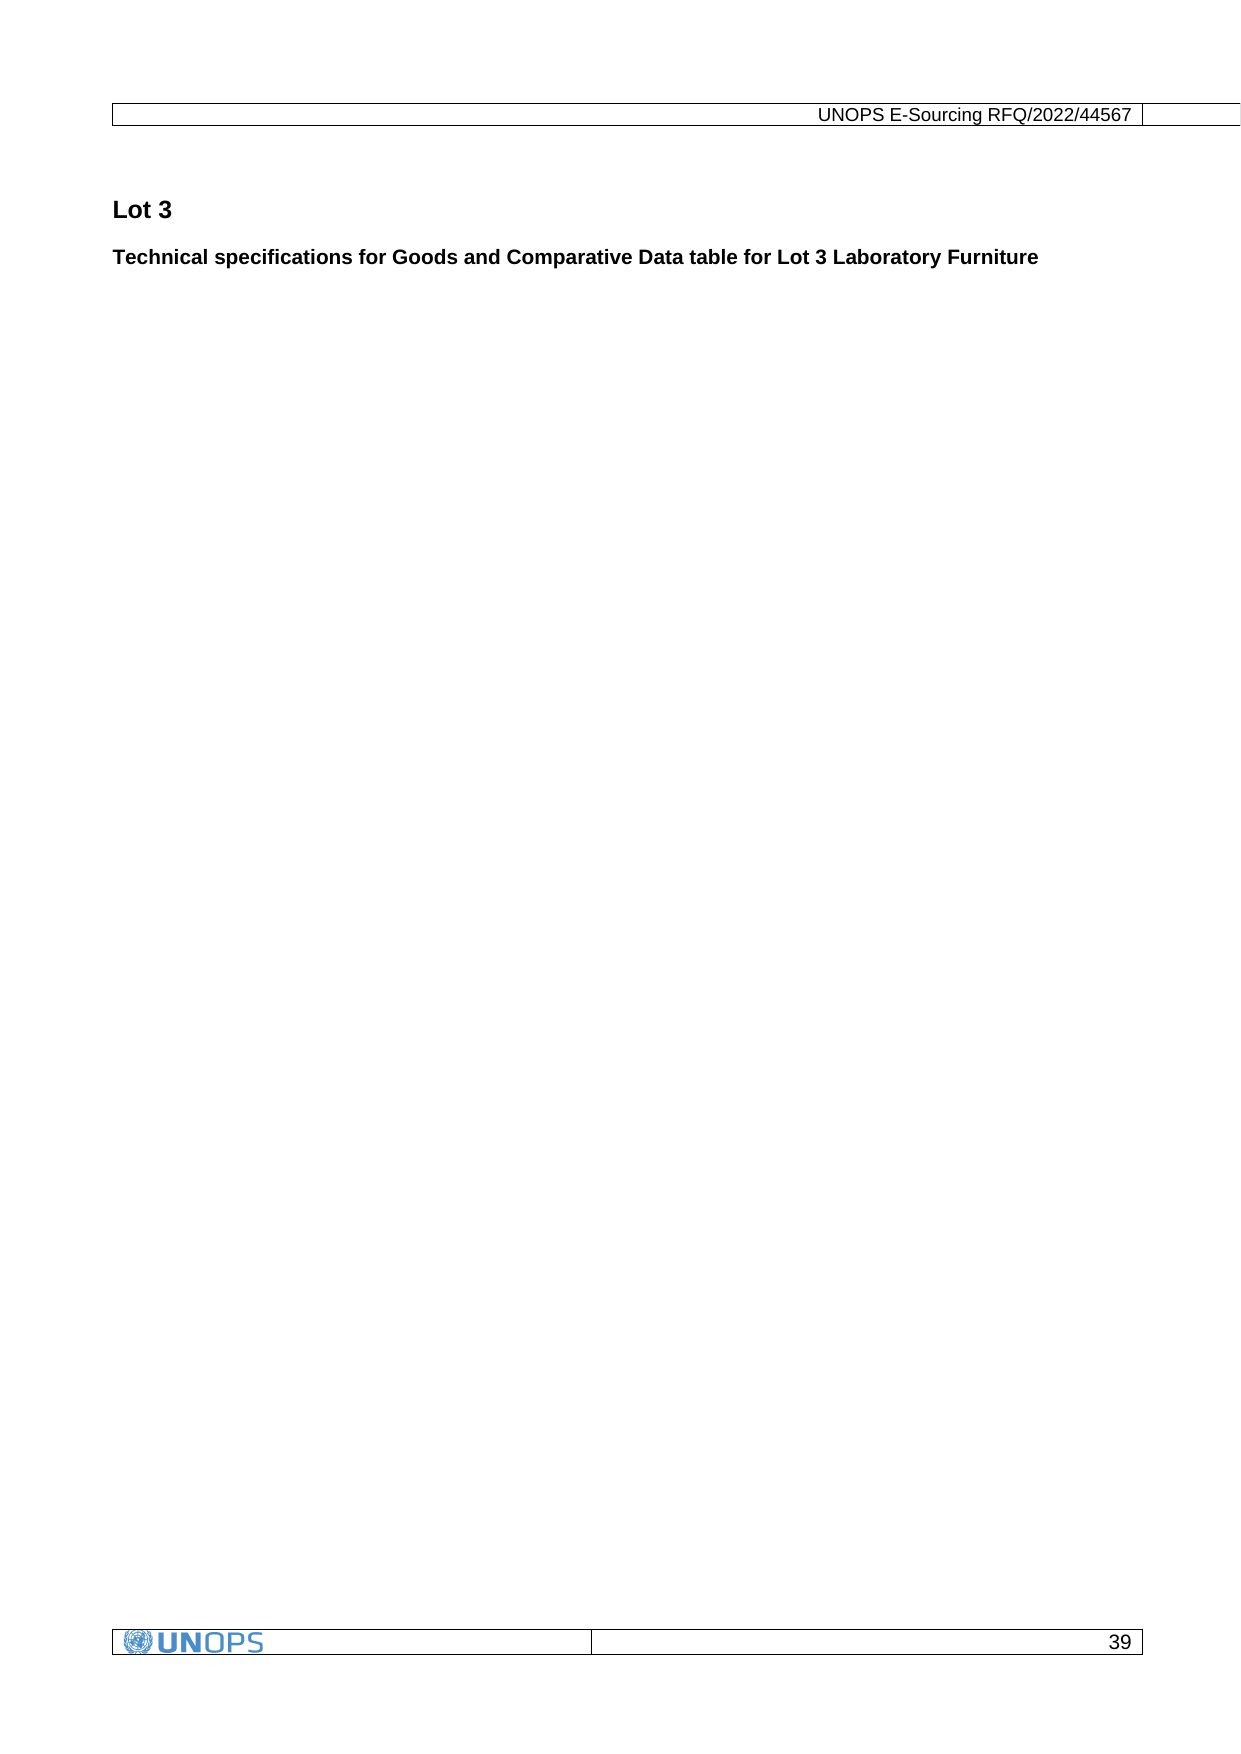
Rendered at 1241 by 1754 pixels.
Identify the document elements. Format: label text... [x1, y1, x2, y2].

text Lot 3 [112, 195, 1128, 224]
picture [123, 1630, 263, 1654]
text Technical specifications for Goods and Comparative Data table for Lot 3 Laboratory Furniture [112, 244, 1128, 268]
